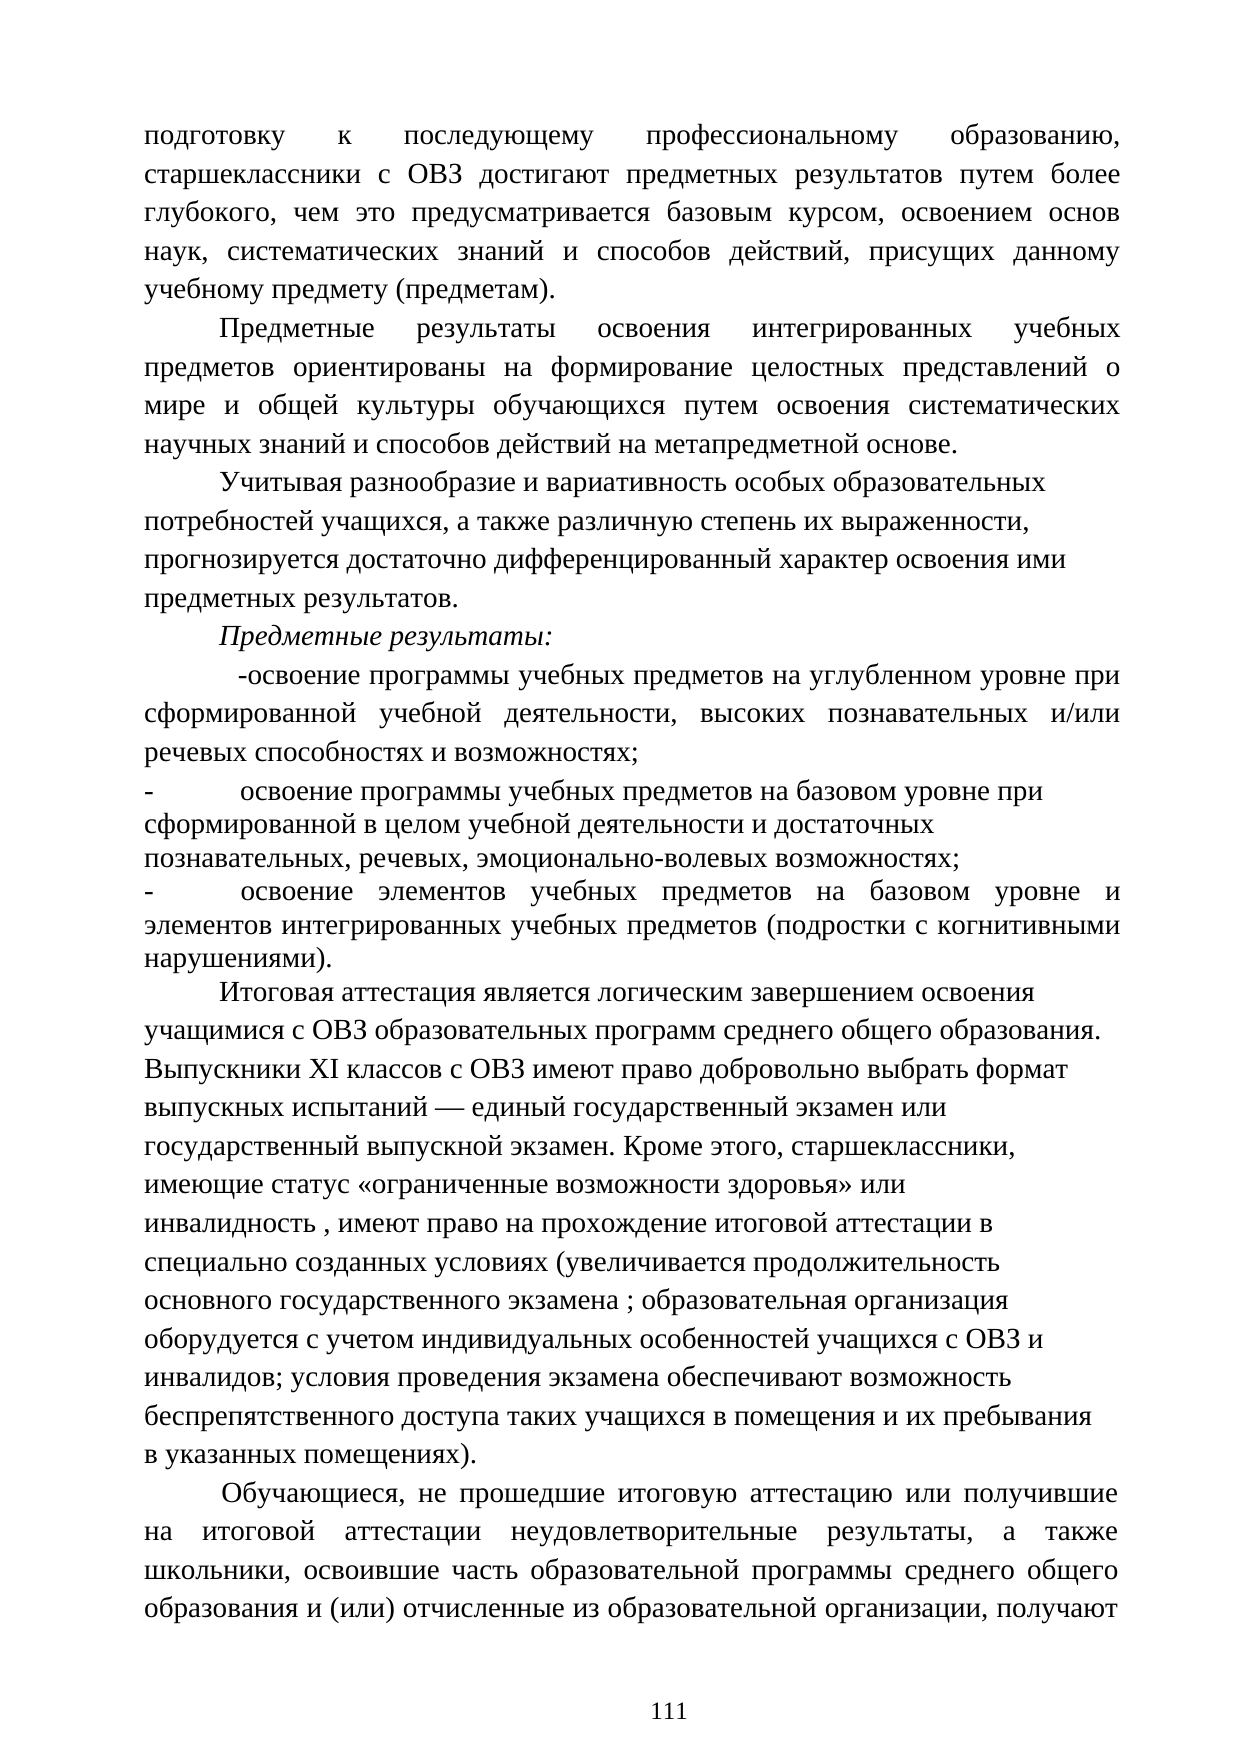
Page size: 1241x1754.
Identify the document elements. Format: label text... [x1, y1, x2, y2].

list освоение программы учебных предметов на базовом уровне при сформированной в целом учебной деятельности и достаточных познавательных, речевых, эмоционально-волевых возможностях; [144, 773, 1121, 873]
text -освоение программы учебных предметов на углубленном уровне при сформированной учебной деятельности, высоких познавательных и/или речевых способностях и возможностях; [144, 657, 1121, 768]
text Учитывая разнообразие и вариативность особых образовательных потребностей учащихся, а также различную степень их выраженности, прогнозируется достаточно дифференцированный характер освоения ими предметных результатов. [144, 464, 1194, 613]
list освоение элементов учебных предметов на базовом уровне и элементов интегрированных учебных предметов (подростки с когнитивными нарушениями). [144, 873, 1121, 974]
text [144, 1475, 1119, 1624]
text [144, 117, 1121, 305]
text Предметные результаты освоения интегрированных учебных предметов ориентированы на формирование целостных представлений о мире и общей культуры обучающихся путем освоения систематических научных знаний и способов действий на метапредметной основе. [144, 310, 1121, 459]
text Итоговая аттестация является логическим завершением освоения учащимися с ОВЗ образовательных программ среднего общего образования. Выпускники XI классов с ОВЗ имеют право добровольно выбрать формат выпускных испытаний — единый государственный экзамен или [144, 974, 1121, 1123]
text Предметные результаты: [144, 618, 1194, 652]
text государственный выпускной экзамен. Кроме этого, старшеклассники, имеющие статус «ограниченные возможности здоровья» или инвалидность , имеют право на прохождение итоговой аттестации в специально созданных условиях (увеличивается продолжительность основного государственного экзамена ; образовательная организация оборудуется с учетом индивидуальных особенностей учащихся с ОВЗ и инвалидов; условия проведения экзамена обеспечивают возможность беспрепятственного доступа таких учащихся в помещения и их пребывания в указанных помещениях). [144, 1128, 1098, 1470]
